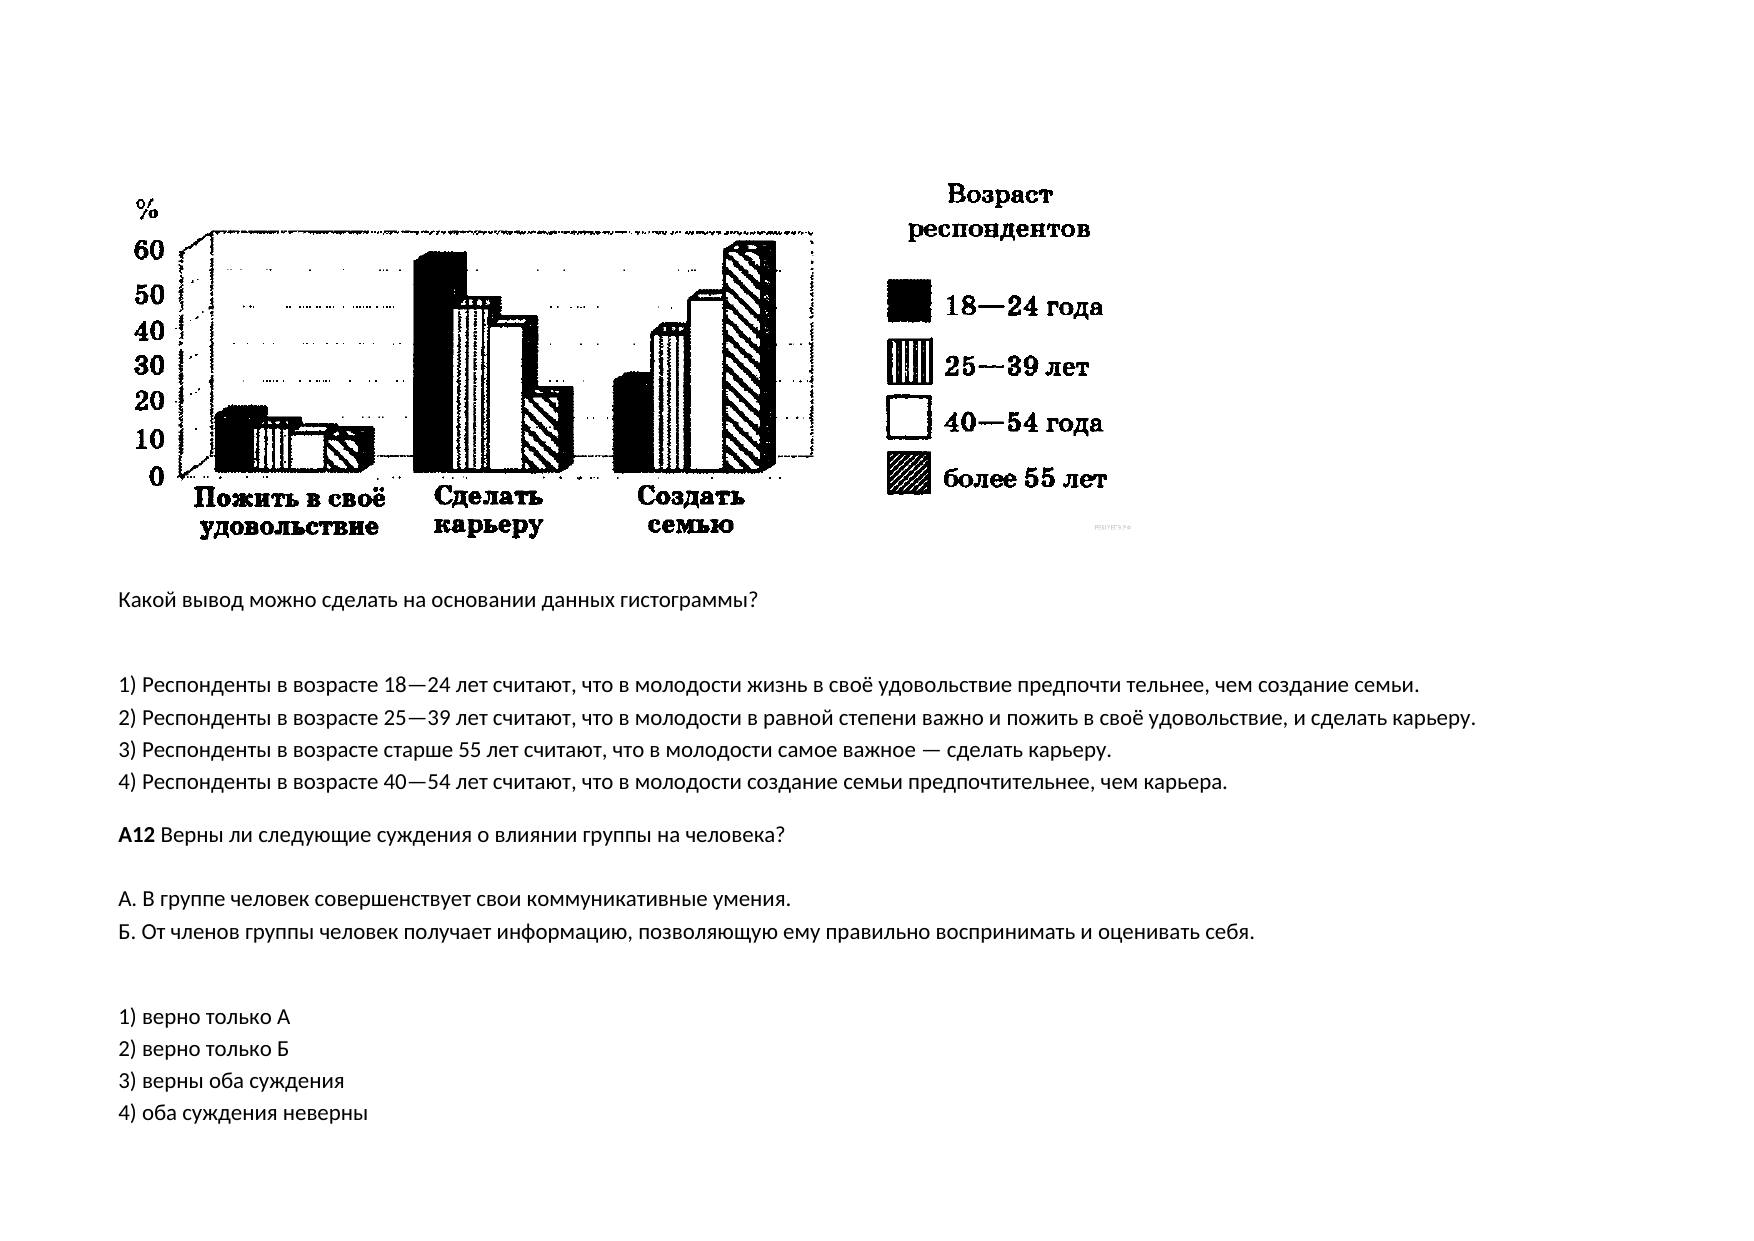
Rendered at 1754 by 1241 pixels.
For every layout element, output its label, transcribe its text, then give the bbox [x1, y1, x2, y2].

picture [118, 177, 1134, 549]
text 1) верно только А 2) верно только Б 3) верны оба суждения 4) оба суждения неверны [118, 970, 1636, 1127]
text A12 Верны ли следующие суждения о влиянии группы на человека? А. В группе человек совершенствует свои коммуникативные умения. Б. От членов группы человек получает информацию, позволяющую ему правильно воспринимать и оценивать себя. [118, 820, 1636, 945]
text 1) Респонденты в возрасте 18—24 лет считают, что в молодости жизнь в своё удовольствие предпочти тельнее, чем создание семьи. 2) Респонденты в возрасте 25—39 лет считают, что в молодости в равной степени важно и пожить в своё удовольствие, и сделать карьеру. 3) Респонденты в возрасте старше 55 лет считают, что в молодости самое важное — сделать карьеру. 4) Респонденты в возрасте 40—54 лет считают, что в молодости создание семьи предпочтительнее, чем карьера. [118, 638, 1636, 795]
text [118, 177, 1636, 613]
